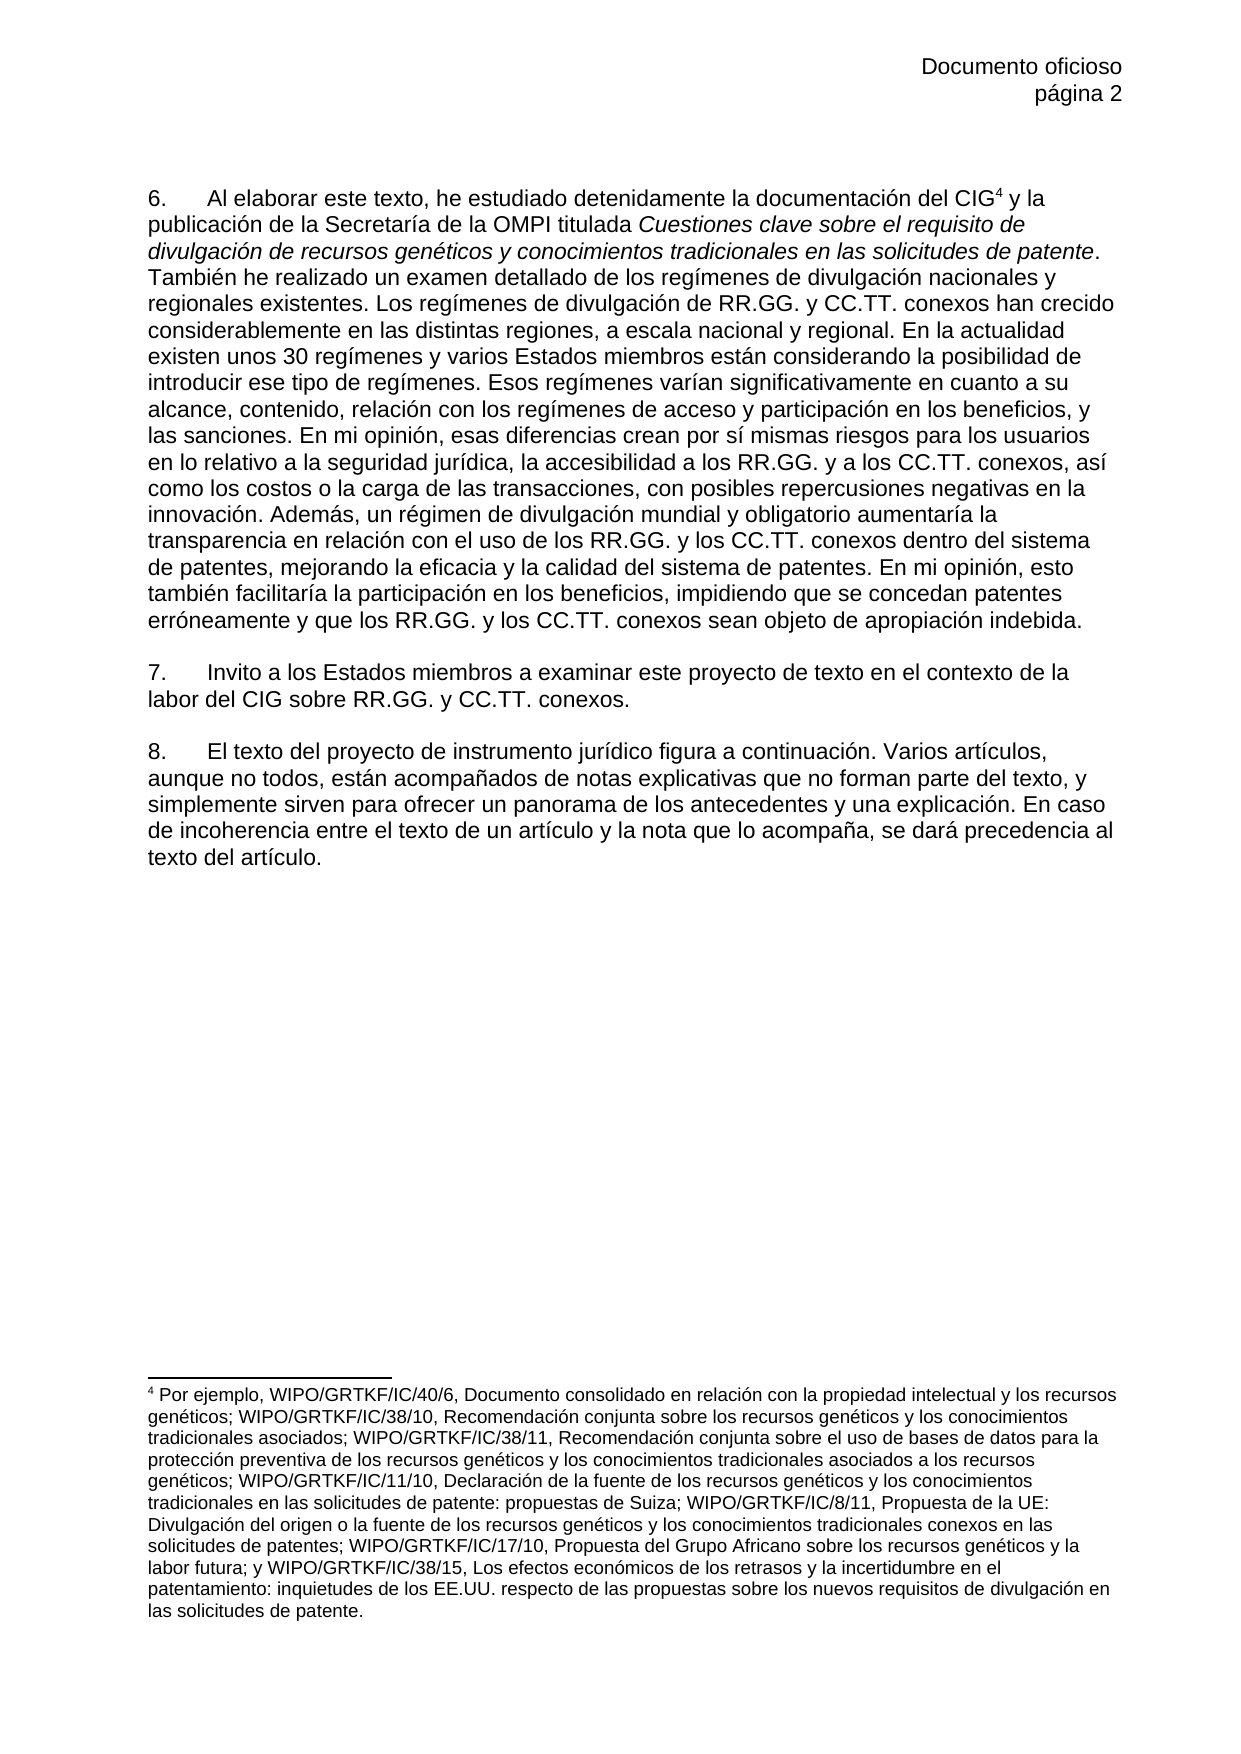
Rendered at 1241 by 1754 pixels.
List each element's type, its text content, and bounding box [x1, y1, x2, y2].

text 8. El texto del proyecto de instrumento jurídico figura a continuación. Varios artículos, aunque no todos, están acompañados de notas explicativas que no forman parte del texto, y simplemente sirven para ofrecer un panorama de los antecedentes y una explicación. En caso de incoherencia entre el texto de un artículo y la nota que lo acompaña, se dará precedencia al texto del artículo. [148, 738, 1122, 870]
text 6. Al elaborar este texto, he estudiado detenidamente la documentación del CIG y la publicación de la Secretaría de la OMPI titulada Cuestiones clave sobre el requisito de divulgación de recursos genéticos y conocimientos tradicionales en las solicitudes de patente. También he realizado un examen detallado de los regímenes de divulgación nacionales y regionales existentes. Los regímenes de divulgación de RR.GG. y CC.TT. conexos han crecido considerablemente en las distintas regiones, a escala nacional y regional. En la actualidad existen unos 30 regímenes y varios Estados miembros están considerando la posibilidad de introducir ese tipo de regímenes. Esos regímenes varían significativamente en cuanto a su alcance, contenido, relación con los regímenes de acceso y participación en los beneficios, y las sanciones. En mi opinión, esas diferencias crean por sí mismas riesgos para los usuarios en lo relativo a la seguridad jurídica, la accesibilidad a los RR.GG. y a los CC.TT. conexos, así como los costos o la carga de las transacciones, con posibles repercusiones negativas en la innovación. Además, un régimen de divulgación mundial y obligatorio aumentaría la transparencia en relación con el uso de los RR.GG. y los CC.TT. conexos dentro del sistema de patentes, mejorando la eficacia y la calidad del sistema de patentes. En mi opinión, esto también facilitaría la participación en los beneficios, impidiendo que se concedan patentes erróneamente y que los RR.GG. y los CC.TT. conexos sean objeto de apropiación indebida. [148, 185, 1122, 633]
text 7. Invito a los Estados miembros a examinar este proyecto de texto en el contexto de la labor del CIG sobre RR.GG. y CC.TT. conexos. [148, 659, 1122, 712]
